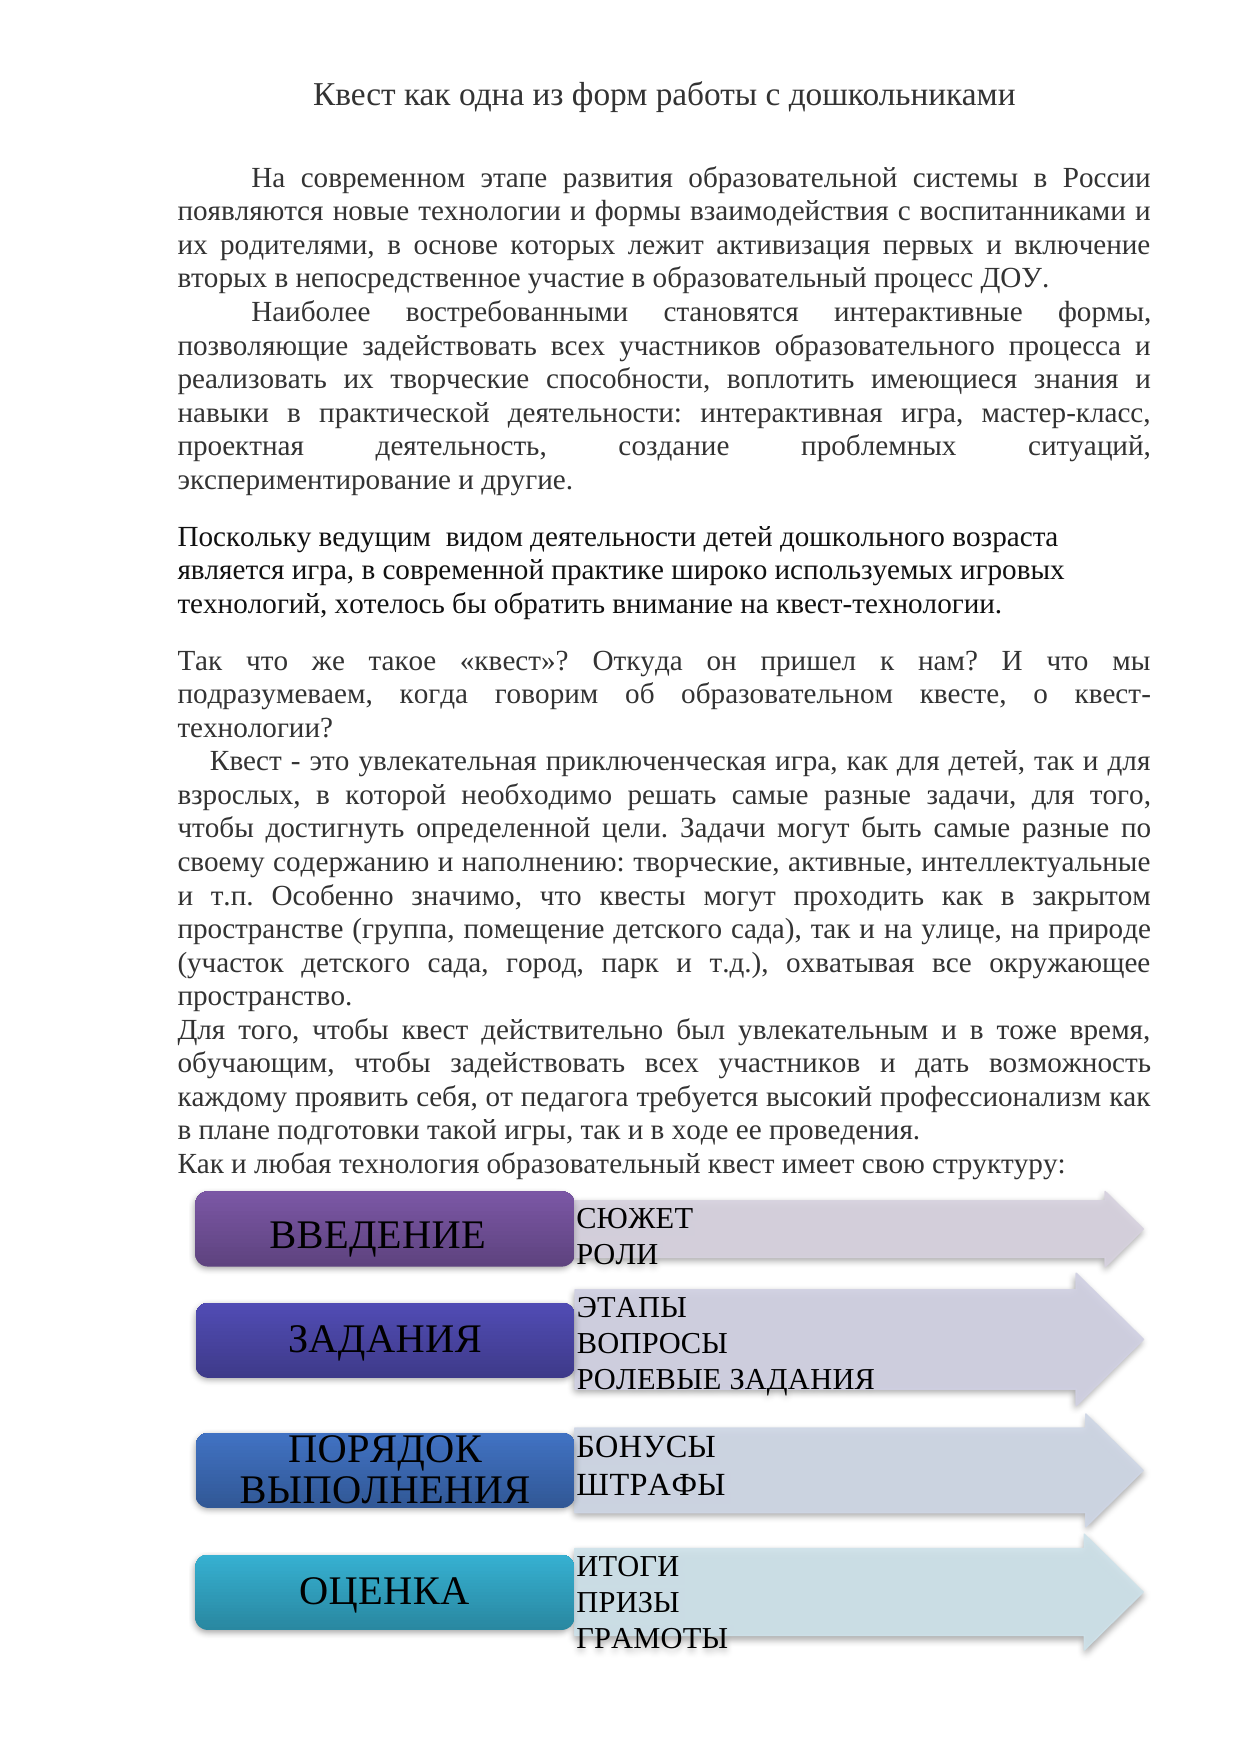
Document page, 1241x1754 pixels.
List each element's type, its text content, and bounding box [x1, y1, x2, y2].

text Так что же такое «квест»? Откуда он пришел к нам? И что мы подразумеваем, когда говорим об образовательном квесте, о квест-технологии? [177, 643, 1152, 743]
text Как и любая технология образовательный квест имеет свою структуру: [177, 1146, 1152, 1179]
text Для того, чтобы квест действительно был увлекательным и в тоже время, обучающим, чтобы задействовать всех участников и дать возможность каждому проявить себя, от педагога требуется высокий профессионализм как в плане подготовки такой игры, так и в ходе ее проведения. [177, 1012, 1152, 1146]
text Квест как одна из форм работы с дошкольниками [177, 75, 1152, 113]
text Квест - это увлекательная приключенческая игра, как для детей, так и для взрослых, в которой необходимо решать самые разные задачи, для того, чтобы достигнуть определенной цели. Задачи могут быть самые разные по своему содержанию и наполнению: творческие, активные, интеллектуальные и т.п. Особенно значимо, что квесты могут проходить как в закрытом пространстве (группа, помещение детского сада), так и на улице, на природе (участок детского сада, город, парк и т.д.), охватывая все окружающее пространство. [177, 743, 1152, 1012]
text Наиболее востребованными становятся интерактивные формы, позволяющие задействовать всех участников образовательного процесса и реализовать их творческие способности, воплотить имеющиеся знания и навыки в практической деятельности: интерактивная игра, мастер-класс, проектная деятельность, создание проблемных ситуаций, экспериментирование и другие. [177, 294, 1152, 495]
text Поскольку ведущим видом деятельности детей дошкольного возраста является игра, в современной практике широко используемых игровых технологий, хотелось бы обратить внимание на квест-технологии. [177, 519, 1152, 619]
text На современном этапе развития образовательной системы в России появляются новые технологии и формы взаимодействия с воспитанниками и их родителями, в основе которых лежит активизация первых и включение вторых в непосредственное участие в образовательный процесс ДОУ. [177, 160, 1152, 294]
